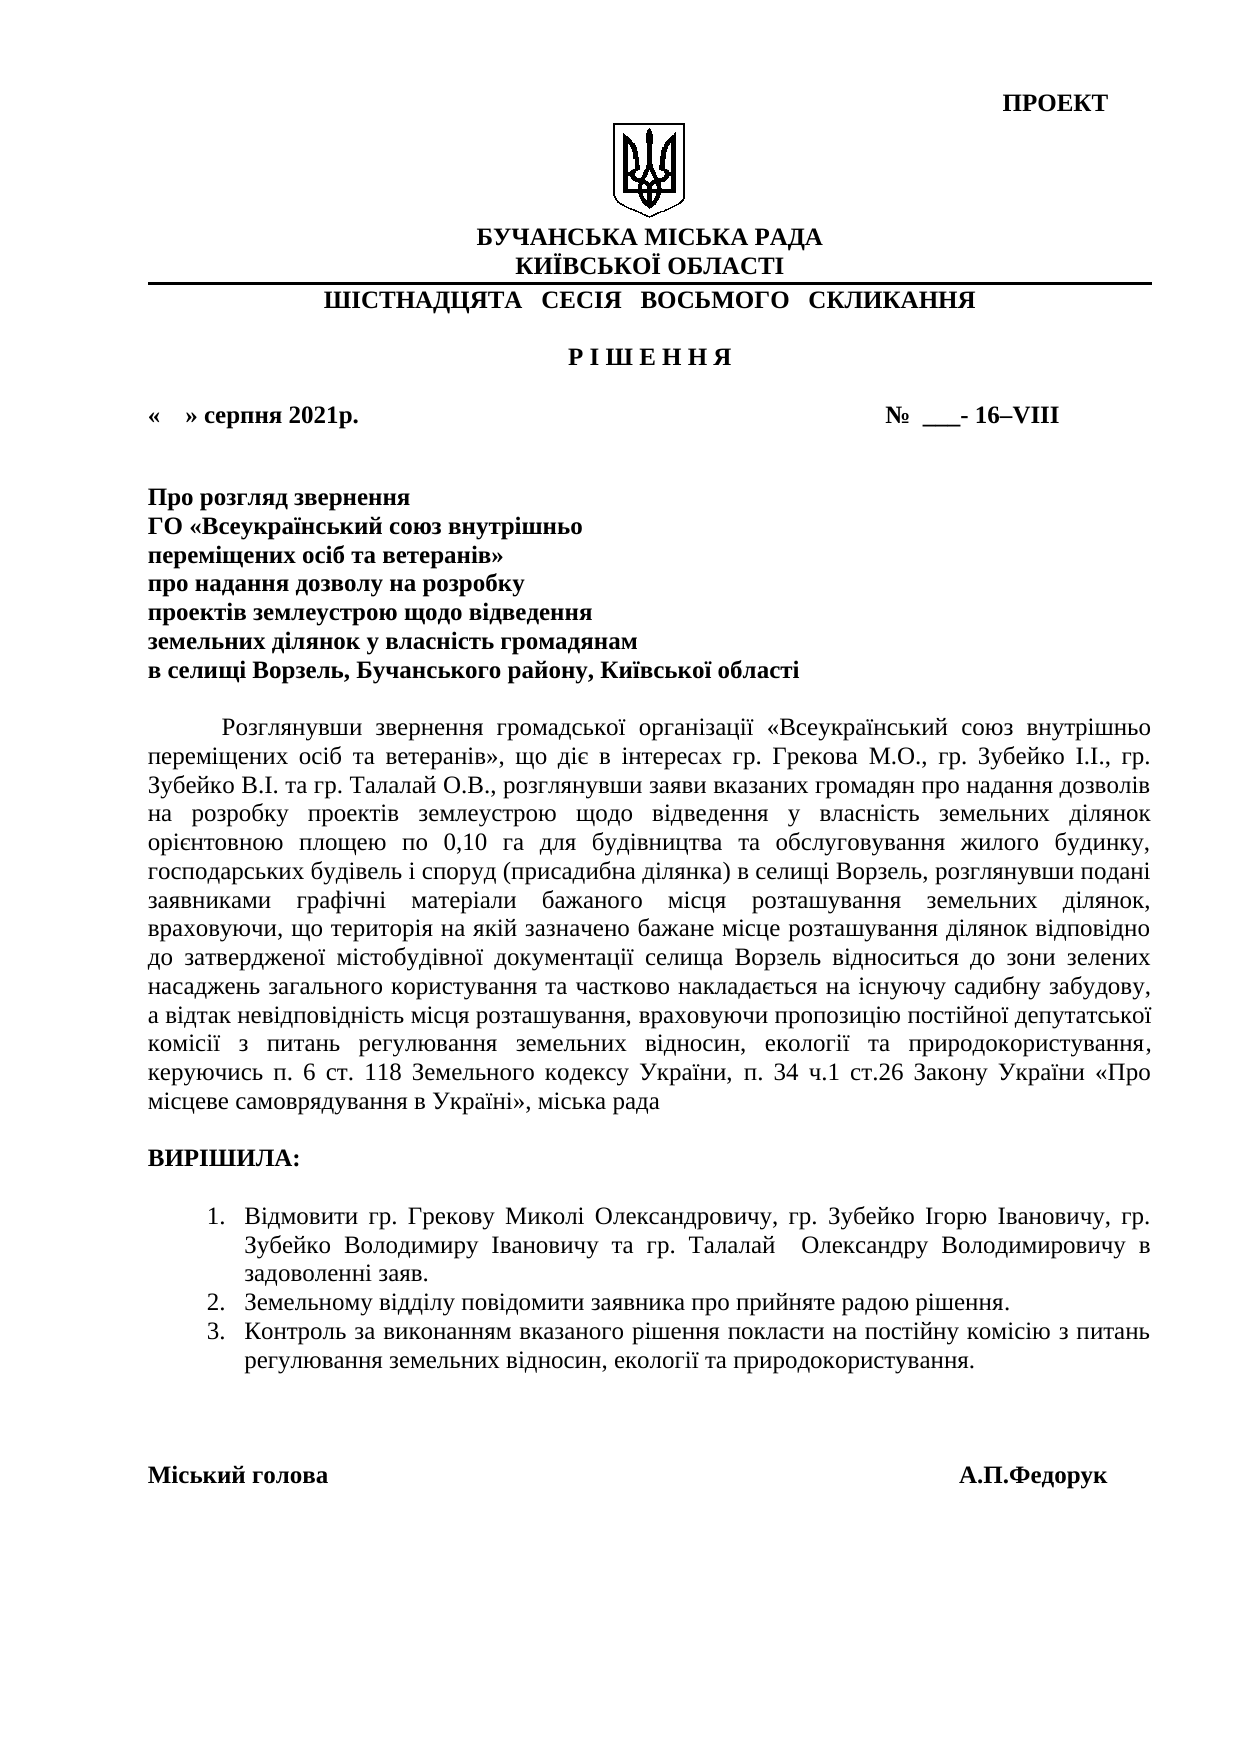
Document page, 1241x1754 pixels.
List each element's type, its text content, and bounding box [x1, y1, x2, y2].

text ПРОЕКТ [885, 88, 1152, 117]
text Розглянувши звернення громадської організації «Всеукраїнський союз внутрішньо переміщених осіб та ветеранів», що діє в інтересах гр. Грекова М.О., гр. Зубейко І.І., гр. Зубейко В.І. та гр. Талалай О.В., розглянувши заяви вказаних громадян про надання дозволів на розробку проектів землеустрою щодо відведення у власність земельних ділянок орієнтовною площею по 0,10 га для будівництва та обслуговування жилого будинку, господарських будівель і споруд (присадибна ділянка) в селищі Ворзель, розглянувши подані заявниками графічні матеріали бажаного місця розташування земельних ділянок, враховуючи, що територія на якій зазначено бажане місце розташування ділянок відповідно до затвердженої містобудівної документації селища Ворзель відноситься до зони зелених насаджень загального користування та частково накладається на існуючу садибну забудову, а відтак невідповідність місця розташування, враховуючи пропозицію постійної депутатської комісії з питань регулювання земельних відносин, екології та природокористування, керуючись п. 6 ст. 118 Земельного кодексу України, п. 34 ч.1 ст.26 Закону України «Про місцеве самоврядування в Україні», міська рада [148, 712, 1152, 1115]
list Земельному відділу повідомити заявника про прийняте радою рішення. [207, 1287, 1152, 1316]
text Р І Ш Е Н Н Я [148, 342, 1152, 371]
text ВИРІШИЛА: [148, 1143, 1152, 1172]
text переміщених осіб та ветеранів» [148, 540, 1152, 568]
text про надання дозволу на розробку [148, 568, 1152, 597]
text « » серпня 2021р. № ___- 16–VІІІ [148, 400, 1152, 428]
list Відмовити гр. Грекову Миколі Олександровичу, гр. Зубейко Ігорю Івановичу, гр. Зубейко Володимиру Івановичу та гр. Талалай Олександру Володимировичу в задоволенні заяв. [207, 1201, 1152, 1287]
text КИЇВСЬКОЇ ОБЛАСТІ [148, 251, 1152, 282]
text Міський голова А.П.Федорук [148, 1460, 1152, 1488]
text БУЧАНСЬКА МІСЬКА РАДА [148, 222, 1152, 251]
text земельних ділянок у власність громадянам [148, 626, 1152, 655]
text проектів землеустрою щодо відведення [148, 597, 1152, 626]
list Контроль за виконанням вказаного рішення покласти на постійну комісію з питань регулювання земельних відносин, екології та природокористування. [207, 1316, 1152, 1373]
text в селищі Ворзель, Бучанського району, Київської області [148, 655, 1152, 683]
text ГО «Всеукраїнський союз внутрішньо [148, 511, 1152, 540]
text Про розгляд звернення [148, 482, 1152, 511]
text ШІСТНАДЦЯТА СЕСІЯ ВОСЬМОГО СКЛИКАННЯ [148, 285, 1152, 313]
